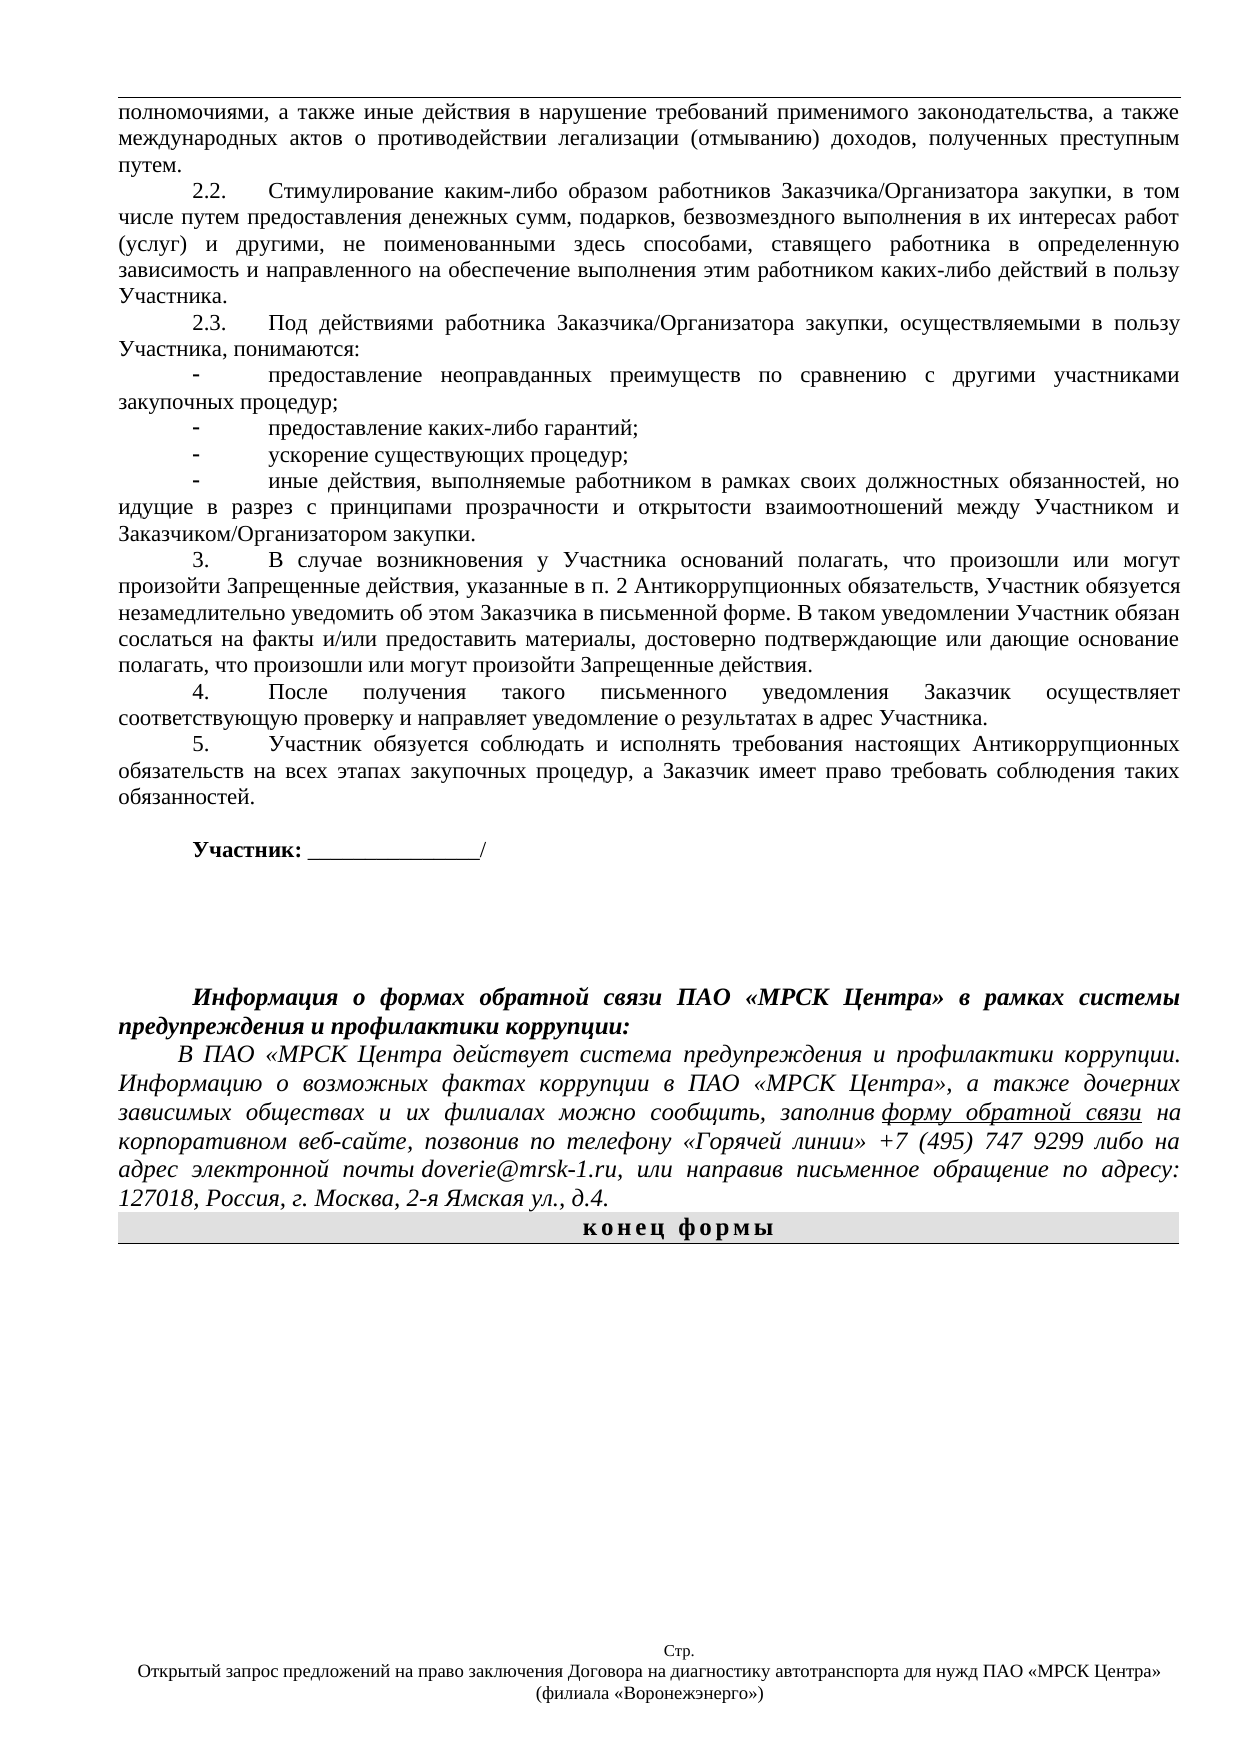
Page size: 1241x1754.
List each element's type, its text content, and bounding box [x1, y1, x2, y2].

text Информация о формах обратной связи ПАО «МРСК Центра» в рамках системы предупреждения и профилактики коррупции: [118, 982, 1181, 1039]
list предоставление каких-либо гарантий; [118, 414, 1181, 441]
list Cтимулирование каким-либо образом работников Заказчика/Организатора закупки, в том числе путем предоставления денежных сумм, подарков, безвозмездного выполнения в их интересах работ (услуг) и другими, не поименованными здесь способами, ставящего работника в определенную зависимость и направленного на обеспечение выполнения этим работником каких-либо действий в пользу Участника. [118, 177, 1181, 309]
list После получения такого письменного уведомления Заказчик осуществляет соответствующую проверку и направляет уведомление о результатах в адрес Участника. [118, 678, 1181, 731]
list Участник обязуется соблюдать и исполнять требования настоящих Антикоррупционных обязательств на всех этапах закупочных процедур, а Заказчик имеет право требовать соблюдения таких обязанностей. [118, 731, 1181, 809]
list иные действия, выполняемые работником в рамках своих должностных обязанностей, но идущие в разрез с принципами прозрачности и открытости взаимоотношений между Участником и Заказчиком/Организатором закупки. [118, 467, 1181, 546]
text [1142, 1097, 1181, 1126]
text В ПАО «МРСК Центра действует система предупреждения и профилактики коррупции. Информацию о возможных фактах коррупции в ПАО «МРСК Центра», а также дочерних зависимых обществах и их филиалах можно сообщить, заполнив форму обратной связи на корпоративном веб-сайте, позвонив по телефону «Горячей линии» +7 (495) 747 9299 либо на адрес электронной почты doverie@mrsk-1.ru, или направив письменное обращение по адресу: 127018, Россия, г. Москва, 2-я Ямская ул., д.4. [118, 1039, 1181, 1068]
list предоставление неоправданных преимуществ по сравнению с другими участниками закупочных процедур; [118, 362, 1181, 414]
list В случае возникновения у Участника оснований полагать, что произошли или могут произойти Запрещенные действия, указанные в п. 2 Антикоррупционных обязательств, Участник обязуется незамедлительно уведомить об этом Заказчика в письменной форме. В таком уведомлении Участник обязан сослаться на факты и/или предоставить материалы, достоверно подтверждающие или дающие основание полагать, что произошли или могут произойти Запрещенные действия. [118, 546, 1181, 678]
list ускорение существующих процедур; [118, 441, 1181, 467]
text конец формы [118, 1212, 1179, 1243]
list Под действиями работника Заказчика/Организатора закупки, осуществляемыми в пользу Участника, понимаются: [118, 309, 1181, 362]
text В ПАО «МРСК Центра действует система предупреждения и профилактики коррупции. Информацию о возможных фактах коррупции в ПАО «МРСК Центра», а также дочерних зависимых обществах и их филиалах можно сообщить, заполнив форму обратной связи на корпоративном веб-сайте, позвонив по телефону «Горячей линии» +7 (495) 747 9299 либо на адрес электронной почты doverie@mrsk-1.ru, или направив письменное обращение по адресу: 127018, Россия, г. Москва, 2-я Ямская ул., д.4. [118, 1126, 1181, 1212]
text Участник: _______________/ [118, 836, 1181, 862]
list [118, 98, 1181, 177]
